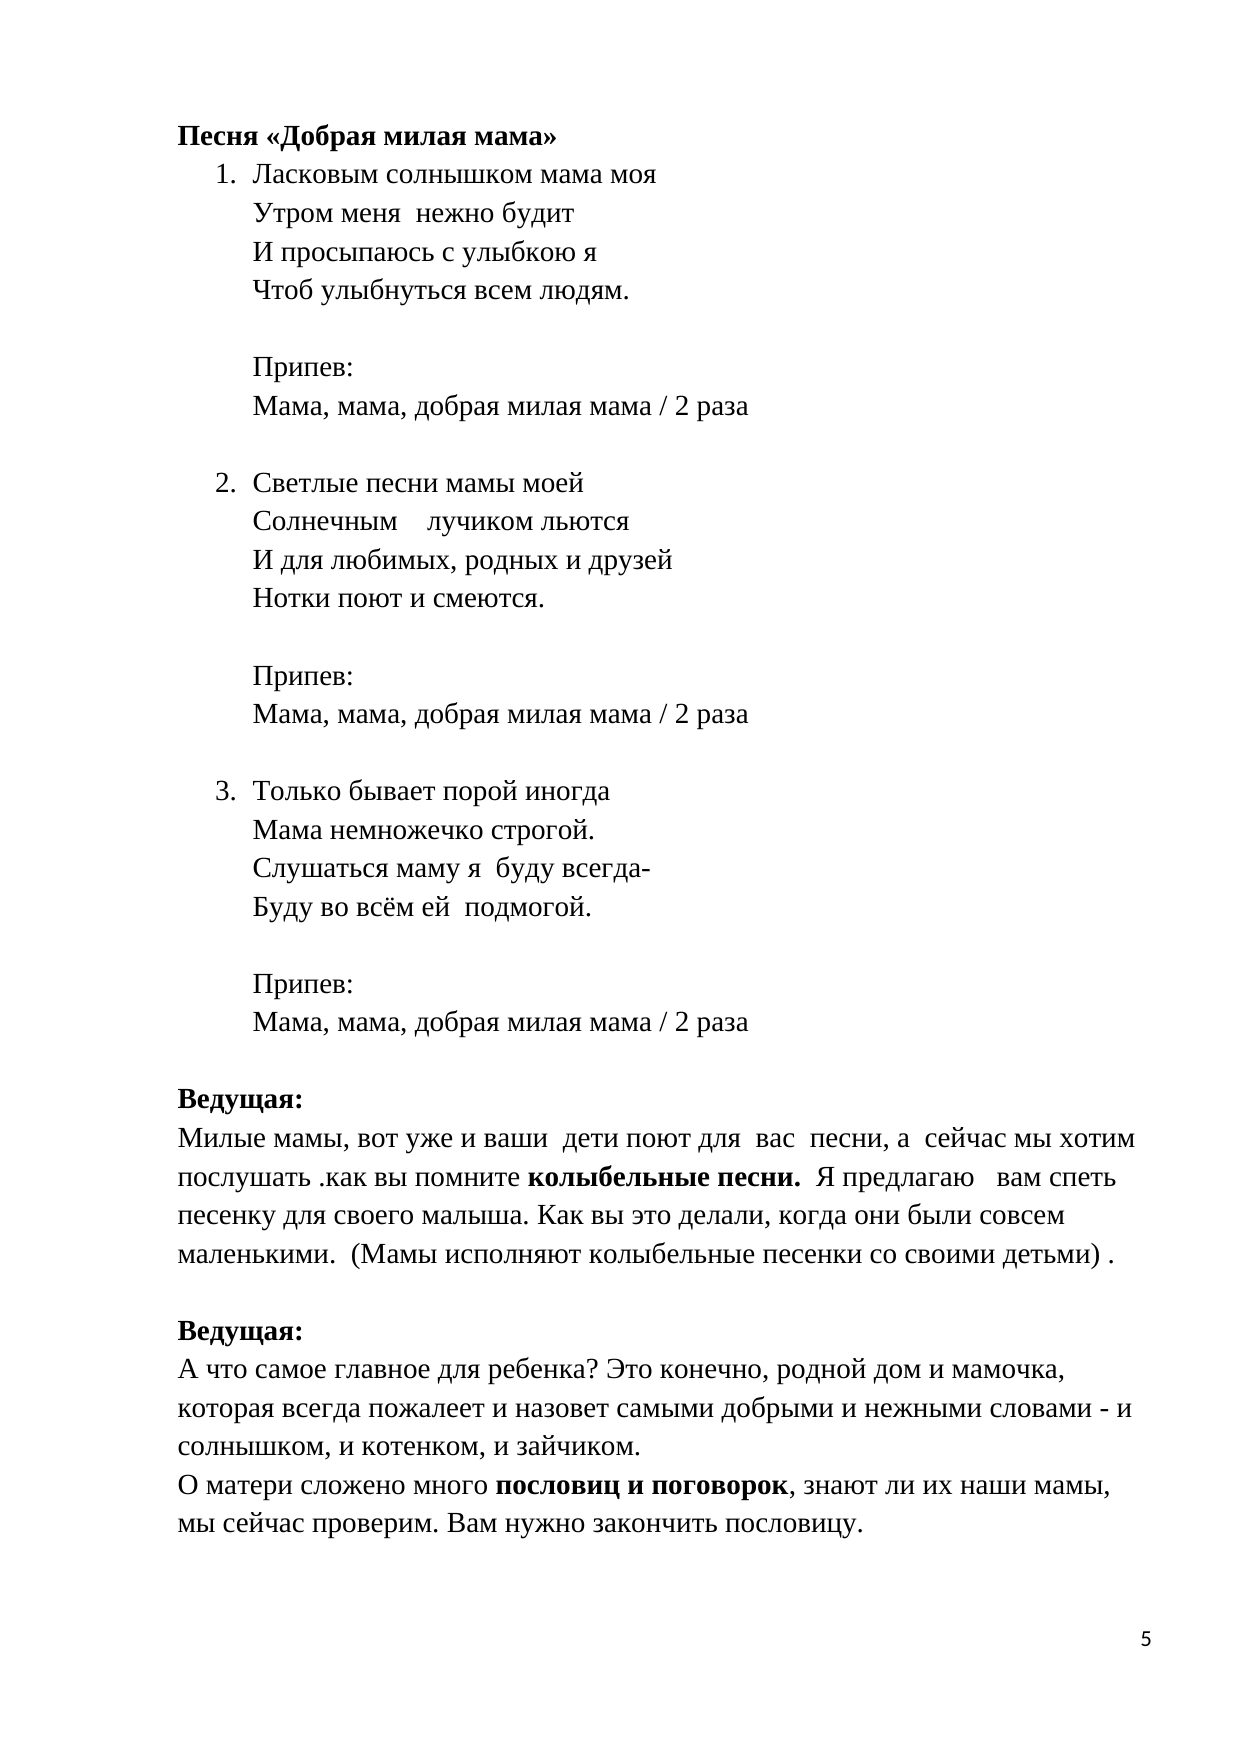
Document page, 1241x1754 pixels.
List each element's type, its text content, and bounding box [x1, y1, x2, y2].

list Припев: [252, 658, 1152, 691]
list Чтоб улыбнуться всем людям. [252, 272, 1152, 306]
list Светлые песни мамы моей [215, 465, 1152, 498]
list Припев: [252, 966, 1152, 999]
list Мама немножечко строгой. [252, 812, 1152, 845]
list И для любимых, родных и друзей [252, 542, 1152, 576]
text Ведущая: [177, 1082, 1152, 1115]
text О матери сложено много пословиц и поговорок, знают ли их наши мамы, мы сейчас проверим. Вам нужно закончить пословицу. [177, 1467, 1152, 1539]
text Ведущая: [177, 1313, 1152, 1346]
list Только бывает порой иногда [215, 773, 1152, 807]
list Припев: [252, 349, 1152, 383]
list Нотки поют и смеются. [252, 581, 1152, 614]
list Мама, мама, добрая милая мама / 2 раза [252, 1004, 1152, 1038]
list Мама, мама, добрая милая мама / 2 раза [252, 696, 1152, 730]
text Милые мамы, вот уже и ваши дети поют для вас песни, а сейчас мы хотим послушать .как вы помните колыбельные песни. Я предлагаю вам спеть песенку для своего малыша. Как вы это делали, когда они были совсем маленькими. (Мамы исполняют колыбельные песенки со своими детьми) . [177, 1120, 1152, 1269]
list Утром меня нежно будит [252, 195, 1152, 229]
text А что самое главное для ребенка? Это конечно, родной дом и мамочка, которая всегда пожалеет и назовет самыми добрыми и нежными словами - и солнышком, и котенком, и зайчиком. [177, 1351, 1152, 1462]
list Мама, мама, добрая милая мама / 2 раза [252, 388, 1152, 421]
list И просыпаюсь с улыбкою я [252, 234, 1152, 267]
list Слушаться маму я буду всегда- [252, 850, 1152, 884]
list Буду во всём ей подмогой. [252, 889, 1152, 922]
list Ласковым солнышком мама моя [215, 157, 1152, 190]
text Песня «Добрая милая мама» [177, 118, 1152, 152]
list Солнечным лучиком льются [252, 503, 1152, 537]
